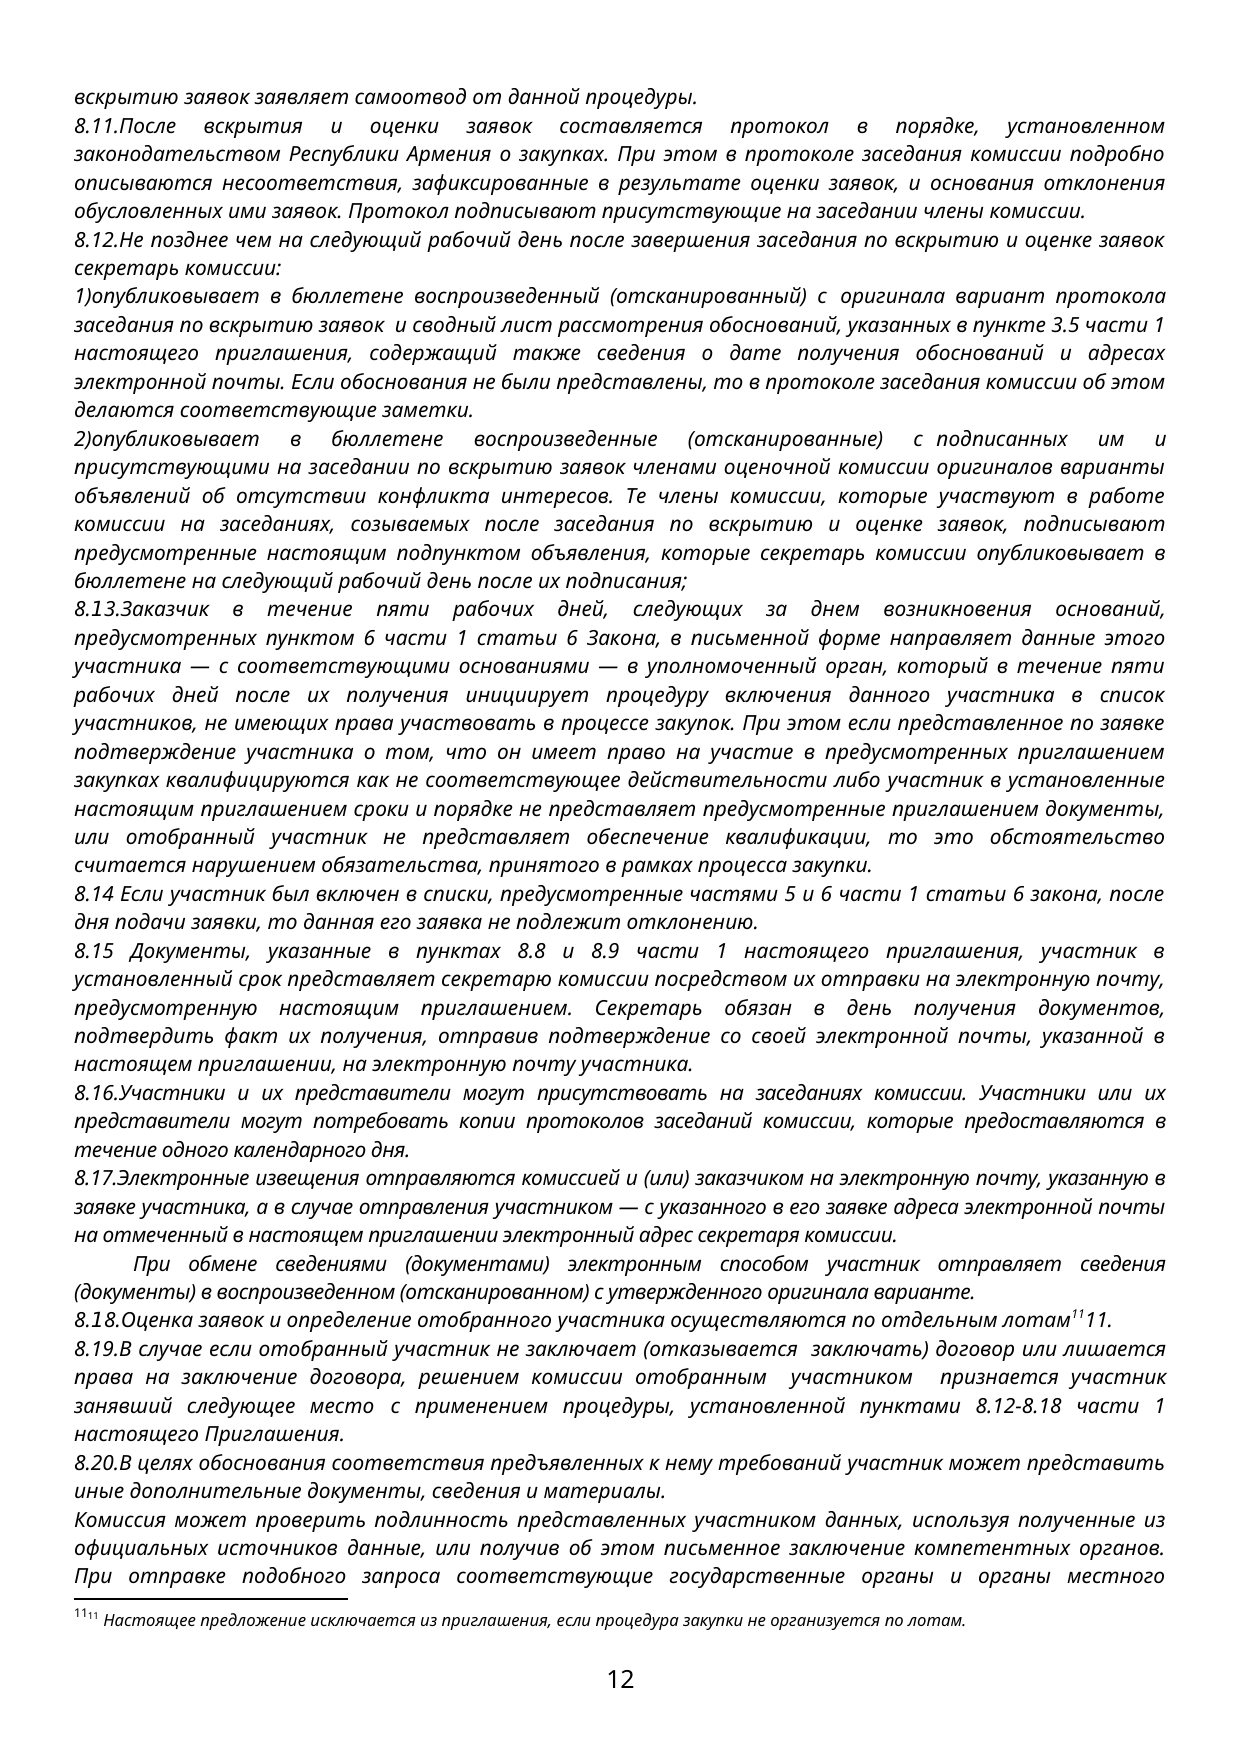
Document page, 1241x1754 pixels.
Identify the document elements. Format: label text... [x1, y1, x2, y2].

text 8.12.Не позднее чем на следующий рабочий день после завершения заседания по вскрытию и оценке заявок секретарь комиссии: [74, 225, 1167, 282]
text 8.17.Электронные извещения отправляются комиссией и (или) заказчиком на электронную почту, указанную в заявке участника, а в случае отправления участником — с указанного в его заявке адреса электронной почты на отмеченный в настоящем приглашении электронный адрес секретаря комиссии. [74, 1163, 1167, 1249]
text 8.18.Оценка заявок и определение отобранного участника осуществляются по отдельным лотам11. [74, 1306, 1167, 1334]
text 8.19.В случае если отобранный участник не заключает (отказывается заключать) договор или лишается права на заключение договора, решением комиссии отобранным участником признается участник занявший следующее место с применением процедуры, установленной пунктами 8.12-8.18 части 1 настоящего Приглашения. [74, 1334, 1167, 1448]
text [74, 1505, 1167, 1590]
text 8.13.Заказчик в течение пяти рабочих дней, следующих за днем возникновения оснований, предусмотренных пунктом 6 части 1 статьи 6 Закона, в письменной форме направляет данные этого участника — с соответствующими основаниями — в уполномоченный орган, который в течение пяти рабочих дней после их получения инициирует процедуру включения данного участника в список участников, не имеющих права участвовать в процессе закупок. При этом если представленное по заявке подтверждение участника о том, что он имеет право на участие в предусмотренных приглашением закупках квалифицируются как не соответствующее действительности либо участник в установленные настоящим приглашением сроки и порядке не представляет предусмотренные приглашением документы, или отобранный участник не представляет обеспечение квалификации, то это обстоятельство считается нарушением обязательства, принятого в рамках процесса закупки. [74, 594, 1167, 879]
text 1)опубликовывает в бюллетене воспроизведенный (отсканированный) с оригинала вариант протокола заседания по вскрытию заявок и сводный лист рассмотрения обоснований, указанных в пункте 3.5 части 1 настоящего приглашения, содержащий также сведения о дате получения обоснований и адресах электронной почты. Если обоснования не были представлены, то в протоколе заседания комиссии об этом делаются соответствующие заметки. [74, 282, 1167, 424]
text При обмене сведениями (документами) электронным способом участник отправляет сведения (документы) в воспроизведенном (отсканированном) с утвержденного оригинала варианте. [74, 1249, 1167, 1306]
text 8.16.Участники и их представители могут присутствовать на заседаниях комиссии. Участники или их представители могут потребовать копии протоколов заседаний комиссии, которые предоставляются в течение одного календарного дня. [74, 1078, 1167, 1163]
text 2)опубликовывает в бюллетене воспроизведенные (отсканированные) с подписанных им и присутствующими на заседании по вскрытию заявок членами оценочной комиссии оригиналов варианты объявлений об отсутствии конфликта интересов. Те члены комиссии, которые участвуют в работе комиссии на заседаниях, созываемых после заседания по вскрытию и оценке заявок, подписывают предусмотренные настоящим подпунктом объявления, которые секретарь комиссии опубликовывает в бюллетене на следующий рабочий день после их подписания; [74, 424, 1167, 594]
text 8.20.В целях обоснования соответствия предъявленных к нему требований участник может представить иные дополнительные документы, сведения и материалы. [74, 1448, 1167, 1505]
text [74, 82, 1167, 111]
text 8.11.После вскрытия и оценки заявок составляется протокол в порядке, установленном законодательством Республики Армения о закупках. При этом в протоколе заседания комиссии подробно описываются несоответствия, зафиксированные в результате оценки заявок, и основания отклонения обусловленных ими заявок. Протокол подписывают присутствующие на заседании члены комиссии. [74, 111, 1167, 225]
text 8.14 Если участник был включен в списки, предусмотренные частями 5 и 6 части 1 статьи 6 закона, после дня подачи заявки, то данная его заявка не подлежит отклонению. [74, 879, 1167, 936]
text 8.15 Документы, указанные в пунктах 8.8 и 8.9 части 1 настоящего приглашения, участник в установленный срок представляет секретарю комиссии посредством их отправки на электронную почту, предусмотренную настоящим приглашением. Секретарь обязан в день получения документов, подтвердить факт их получения, отправив подтверждение со своей электронной почты, указанной в настоящем приглашении, на электронную почту участника. [74, 936, 1167, 1078]
